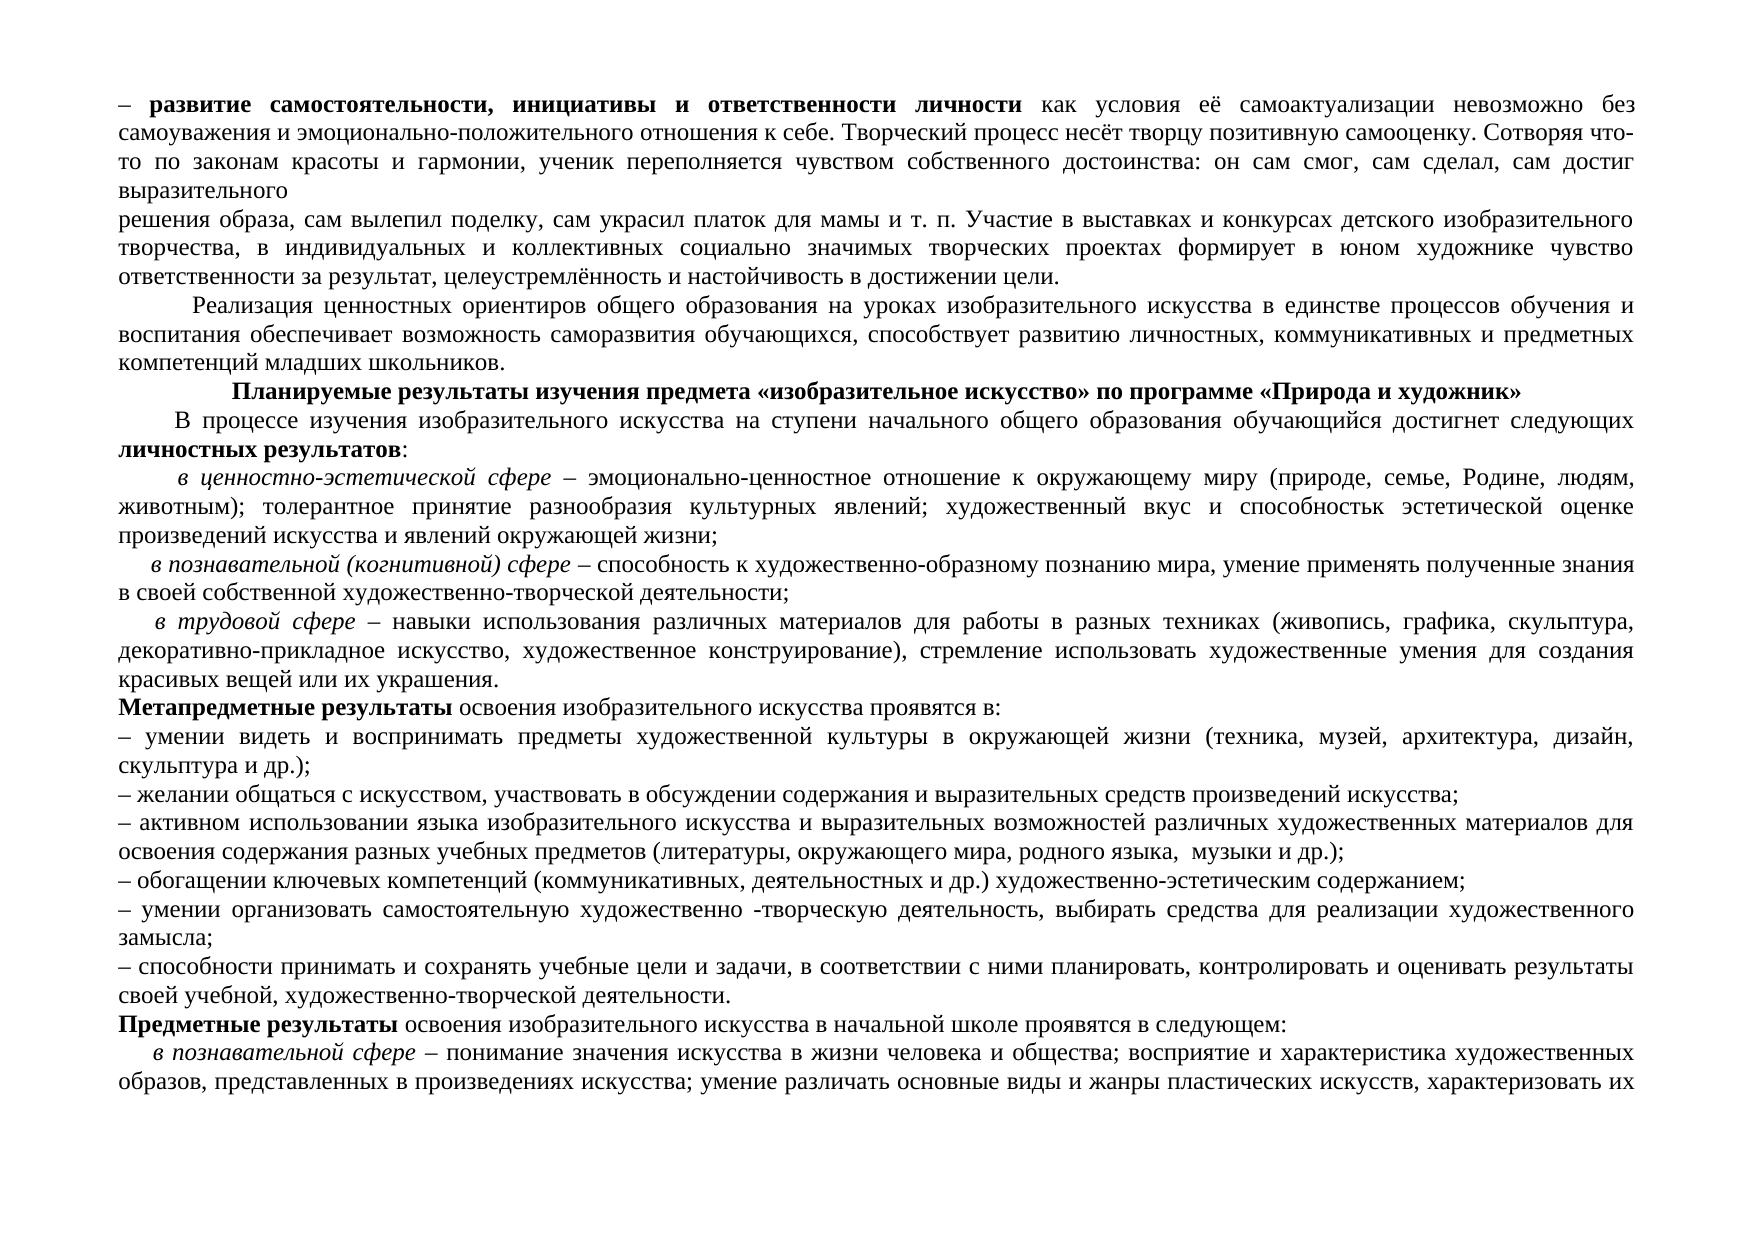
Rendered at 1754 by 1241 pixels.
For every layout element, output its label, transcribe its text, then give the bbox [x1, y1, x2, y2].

text Предметные результаты освоения изобразительного искусства в начальной школе проявятся в следующем: [118, 1009, 1636, 1037]
text – обогащении ключевых компетенций (коммуникативных, деятельностных и др.) художественно-эстетическим содержанием; [118, 865, 1636, 894]
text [118, 1037, 1636, 1095]
text Планируемые результаты изучения предмета «изобразительное искусство» по программе «Природа и художник» [118, 376, 1636, 405]
text – желании общаться с искусством, участвовать в обсуждении содержания и выразительных средств произведений искусства; [118, 779, 1636, 807]
text решения образа, сам вылепил поделку, сам украсил платок для мамы и т. п. Участие в выставках и конкурсах детского изобразительного творчества, в индивидуальных и коллективных социально значимых творческих проектах формирует в юном художнике чувство ответственности за результат, целеустремлённость и настойчивость в достижении цели. [118, 204, 1636, 290]
text в ценностно-эстетической сфере – эмоционально-ценностное отношение к окружающему миру (природе, семье, Родине, людям, животным); толерантное принятие разнообразия культурных явлений; художественный вкус и способностьк эстетической оценке произведений искусства и явлений окружающей жизни; [118, 462, 1636, 549]
text в познавательной (когнитивной) сфере – способность к художественно-образному познанию мира, умение применять полученные знания в своей собственной художественно-творческой деятельности; [118, 549, 1636, 606]
text Реализация ценностных ориентиров общего образования на уроках изобразительного искусства в единстве процессов обучения и воспитания обеспечивает возможность саморазвития обучающихся, способствует развитию личностных, коммуникативных и предметных компетенций младших школьников. [118, 290, 1636, 376]
text в трудовой сфере – навыки использования различных материалов для работы в разных техниках (живопись, графика, скульптура, декоративно-прикладное искусство, художественное конструирование), стремление использовать художественные умения для создания красивых вещей или их украшения. [118, 606, 1636, 692]
text Метапредметные результаты освоения изобразительного искусства проявятся в: [118, 692, 1636, 721]
text – развитие самостоятельности, инициативы и ответственности личности как условия её самоактуализации невозможно без самоуважения и эмоционально-положительного отношения к себе. Творческий процесс несёт творцу позитивную самооценку. Сотворяя что-то по законам красоты и гармонии, ученик переполняется чувством собственного достоинства: он сам смог, сам сделал, сам достиг выразительного [118, 89, 1636, 204]
text В процессе изучения изобразительного искусства на ступени начального общего образования обучающийся достигнет следующих личностных результатов: [118, 405, 1636, 462]
text – активном использовании языка изобразительного искусства и выразительных возможностей различных художественных материалов для освоения содержания разных учебных предметов (литературы, окружающего мира, родного языка, музыки и др.); [118, 807, 1636, 865]
text – способности принимать и сохранять учебные цели и задачи, в соответствии с ними планировать, контролировать и оценивать результаты своей учебной, художественно-творческой деятельности. [118, 951, 1636, 1009]
text – умении видеть и воспринимать предметы художественной культуры в окружающей жизни (техника, музей, архитектура, дизайн, скульптура и др.); [118, 721, 1636, 779]
text – умении организовать самостоятельную художественно -творческую деятельность, выбирать средства для реализации художественного замысла; [118, 894, 1636, 951]
